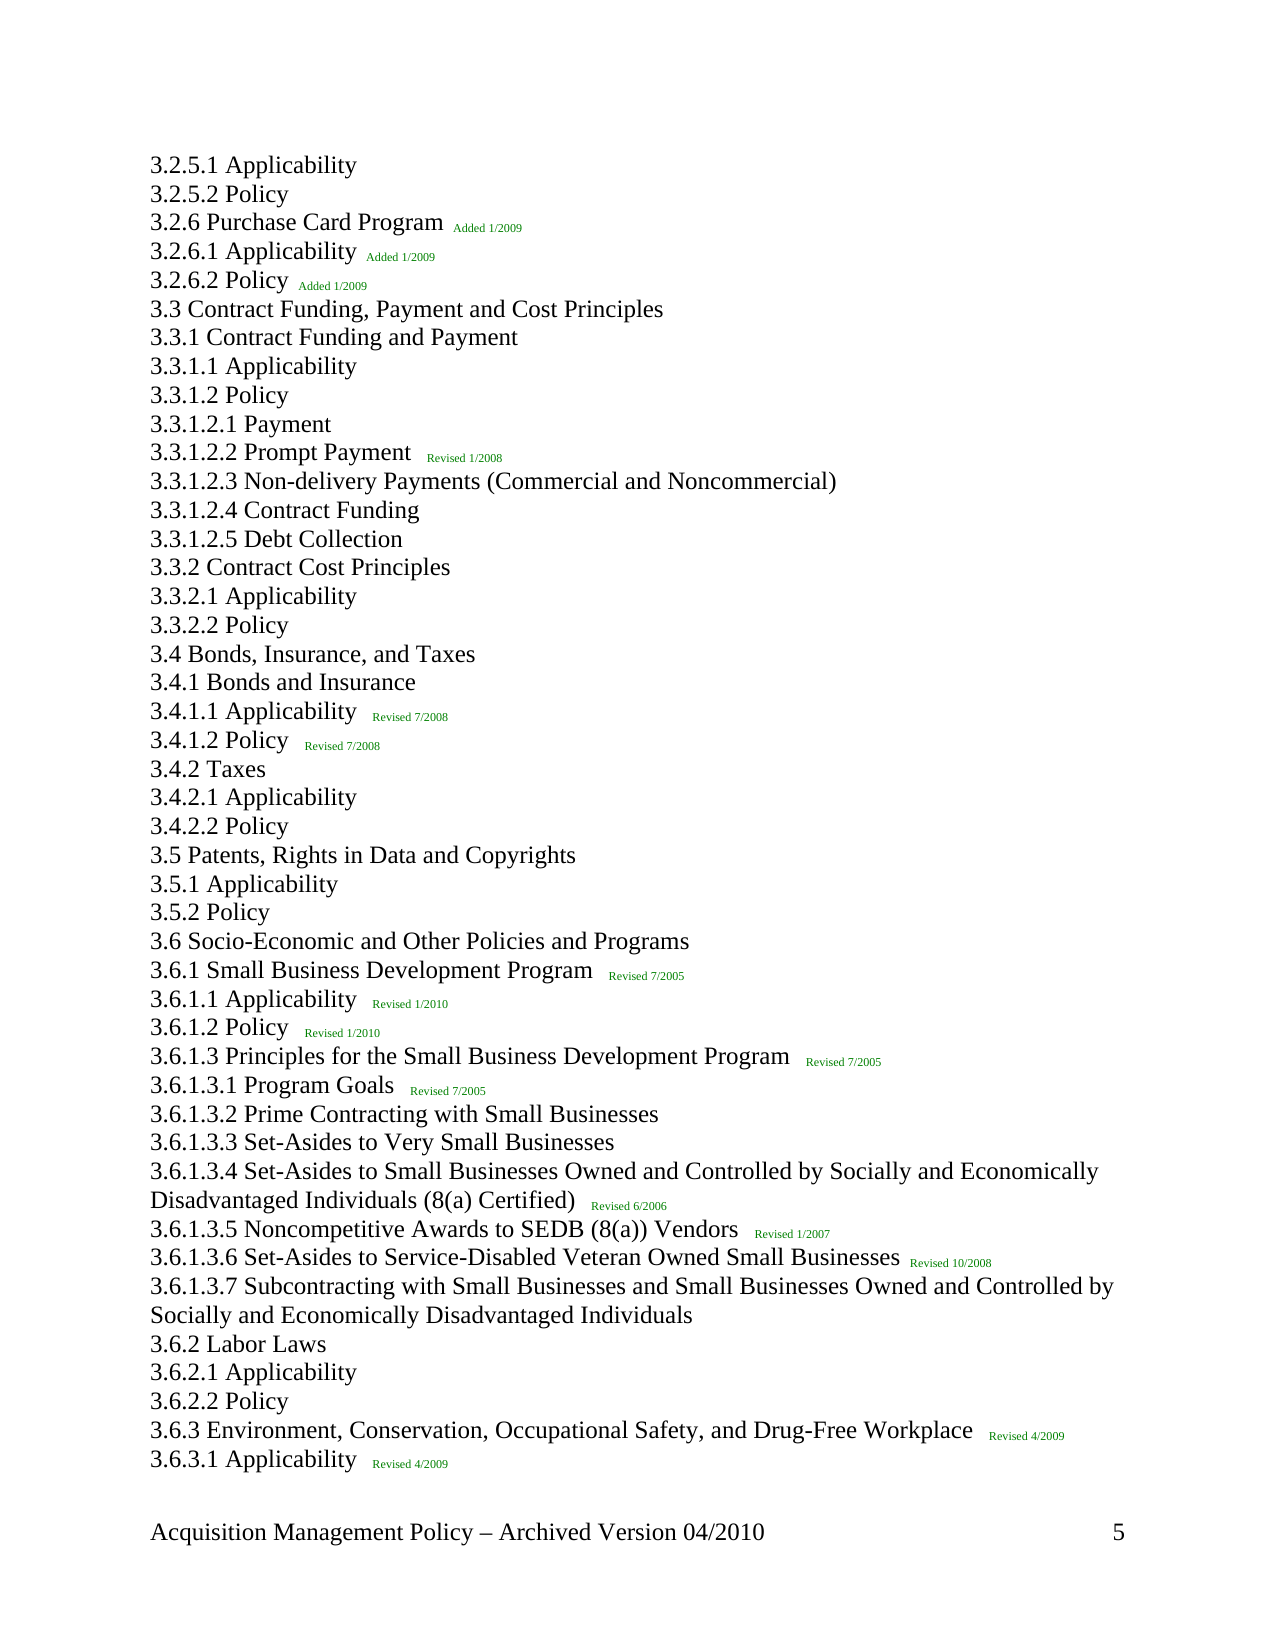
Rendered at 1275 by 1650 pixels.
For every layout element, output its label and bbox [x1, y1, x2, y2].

text [150, 150, 1125, 1472]
